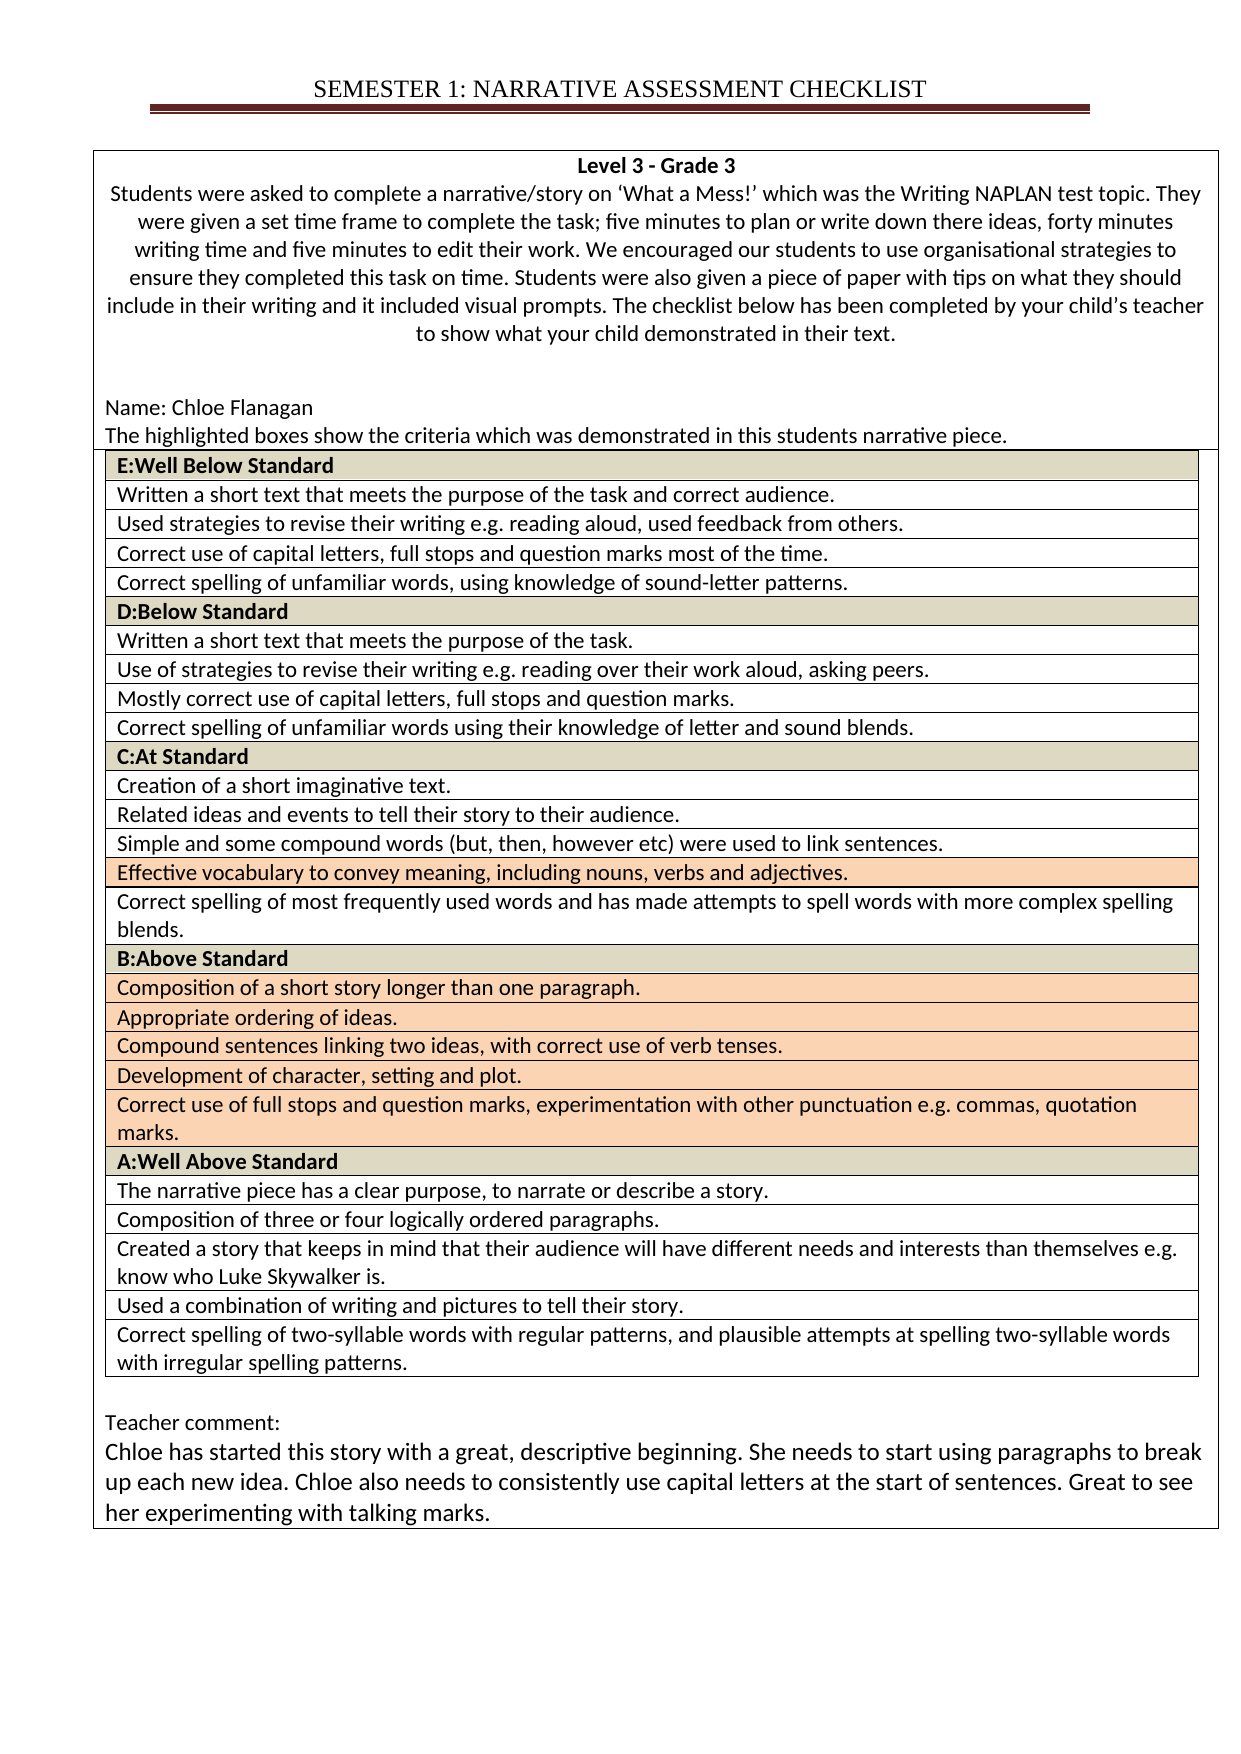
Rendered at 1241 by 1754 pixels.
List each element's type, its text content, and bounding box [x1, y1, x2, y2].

table_header Level 3 - Grade 3 Students were asked to complete a narrative/story on ‘What a Mess!’ which was the Writing NAPLAN test topic. They were given a set time frame to complete the task; five minutes to plan or write down there ideas, forty minutes writing time and five minutes to edit their work. We encouraged our students to use organisational strategies to ensure they completed this task on time. Students were also given a piece of paper with tips on what they should include in their writing and it included visual prompts. The checklist below has been completed by your child’s teacher to show what your child demonstrated in their text. Name: Chloe Flanagan The highlighted boxes show the criteria which was demonstrated in this students narrative piece. [94, 151, 1218, 449]
table_cell Teacher comment: Chloe has started this story with a great, descriptive beginning. She needs to start using paragraphs to break up each new idea. Chloe also needs to consistently use capital letters at the start of sentences. Great to see her experimenting with talking marks. [94, 450, 1218, 1527]
